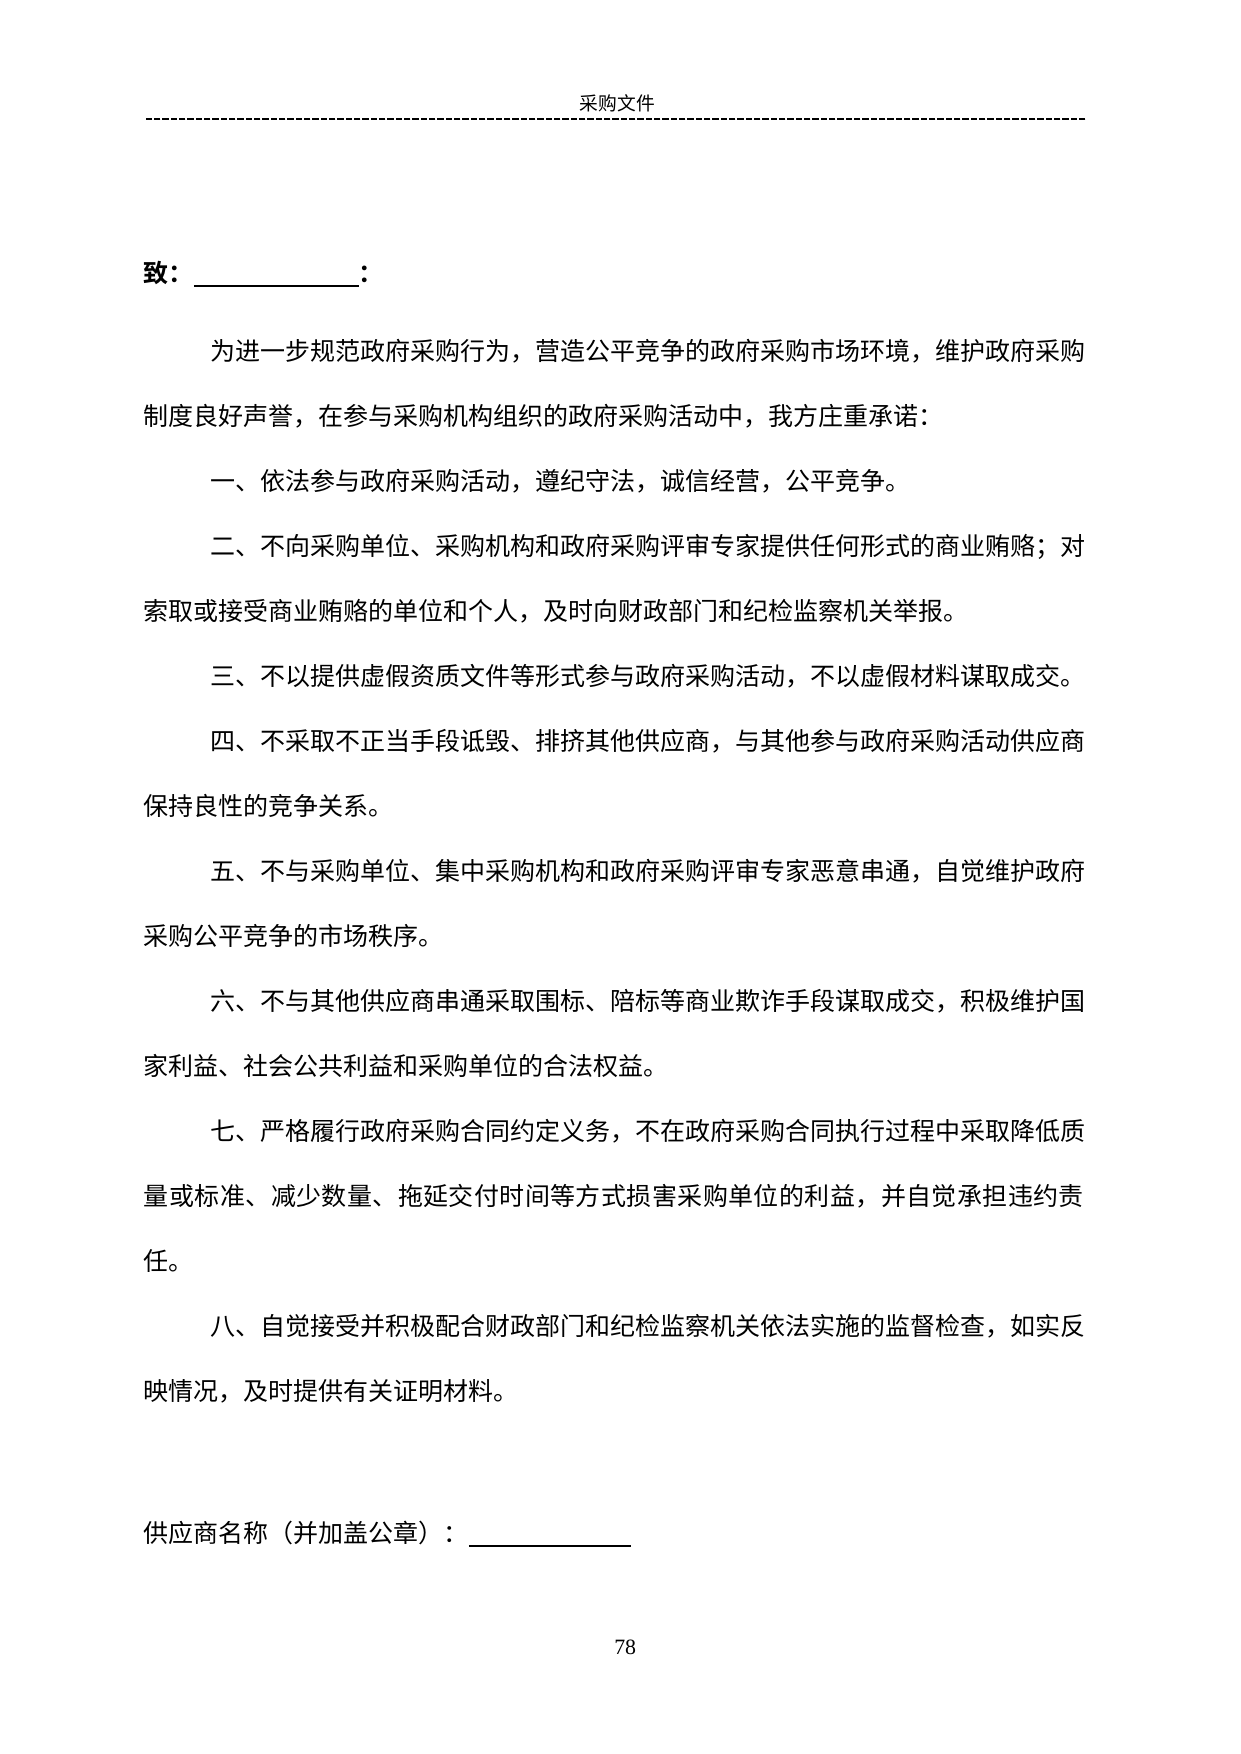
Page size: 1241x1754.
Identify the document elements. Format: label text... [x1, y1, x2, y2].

text 二、不向采购单位、采购机构和政府采购评审专家提供任何形式的商业贿赂；对索取或接受商业贿赂的单位和个人，及时向财政部门和纪检监察机关举报。 [144, 512, 1085, 642]
text 供应商名称（并加盖公章）： [144, 1499, 1085, 1564]
text 六、不与其他供应商串通采取围标、陪标等商业欺诈手段谋取成交，积极维护国家利益、社会公共利益和采购单位的合法权益。 [144, 967, 1085, 1097]
text 三、不以提供虚假资质文件等形式参与政府采购活动，不以虚假材料谋取成交。 [144, 642, 1085, 707]
text 致： ： [144, 239, 1085, 304]
text 八、自觉接受并积极配合财政部门和纪检监察机关依法实施的监督检查，如实反映情况，及时提供有关证明材料。 [144, 1292, 1085, 1422]
text 一、依法参与政府采购活动，遵纪守法，诚信经营，公平竞争。 [144, 447, 1085, 512]
text 五、不与采购单位、集中采购机构和政府采购评审专家恶意串通，自觉维护政府采购公平竞争的市场秩序。 [144, 837, 1085, 967]
text 四、不采取不正当手段诋毁、排挤其他供应商，与其他参与政府采购活动供应商保持良性的竞争关系。 [144, 707, 1085, 837]
text 七、严格履行政府采购合同约定义务，不在政府采购合同执行过程中采取降低质量或标准、减少数量、拖延交付时间等方式损害采购单位的利益，并自觉承担违约责任。 [144, 1097, 1085, 1292]
text 为进一步规范政府采购行为，营造公平竞争的政府采购市场环境，维护政府采购制度良好声誉，在参与采购机构组织的政府采购活动中，我方庄重承诺： [144, 317, 1085, 447]
